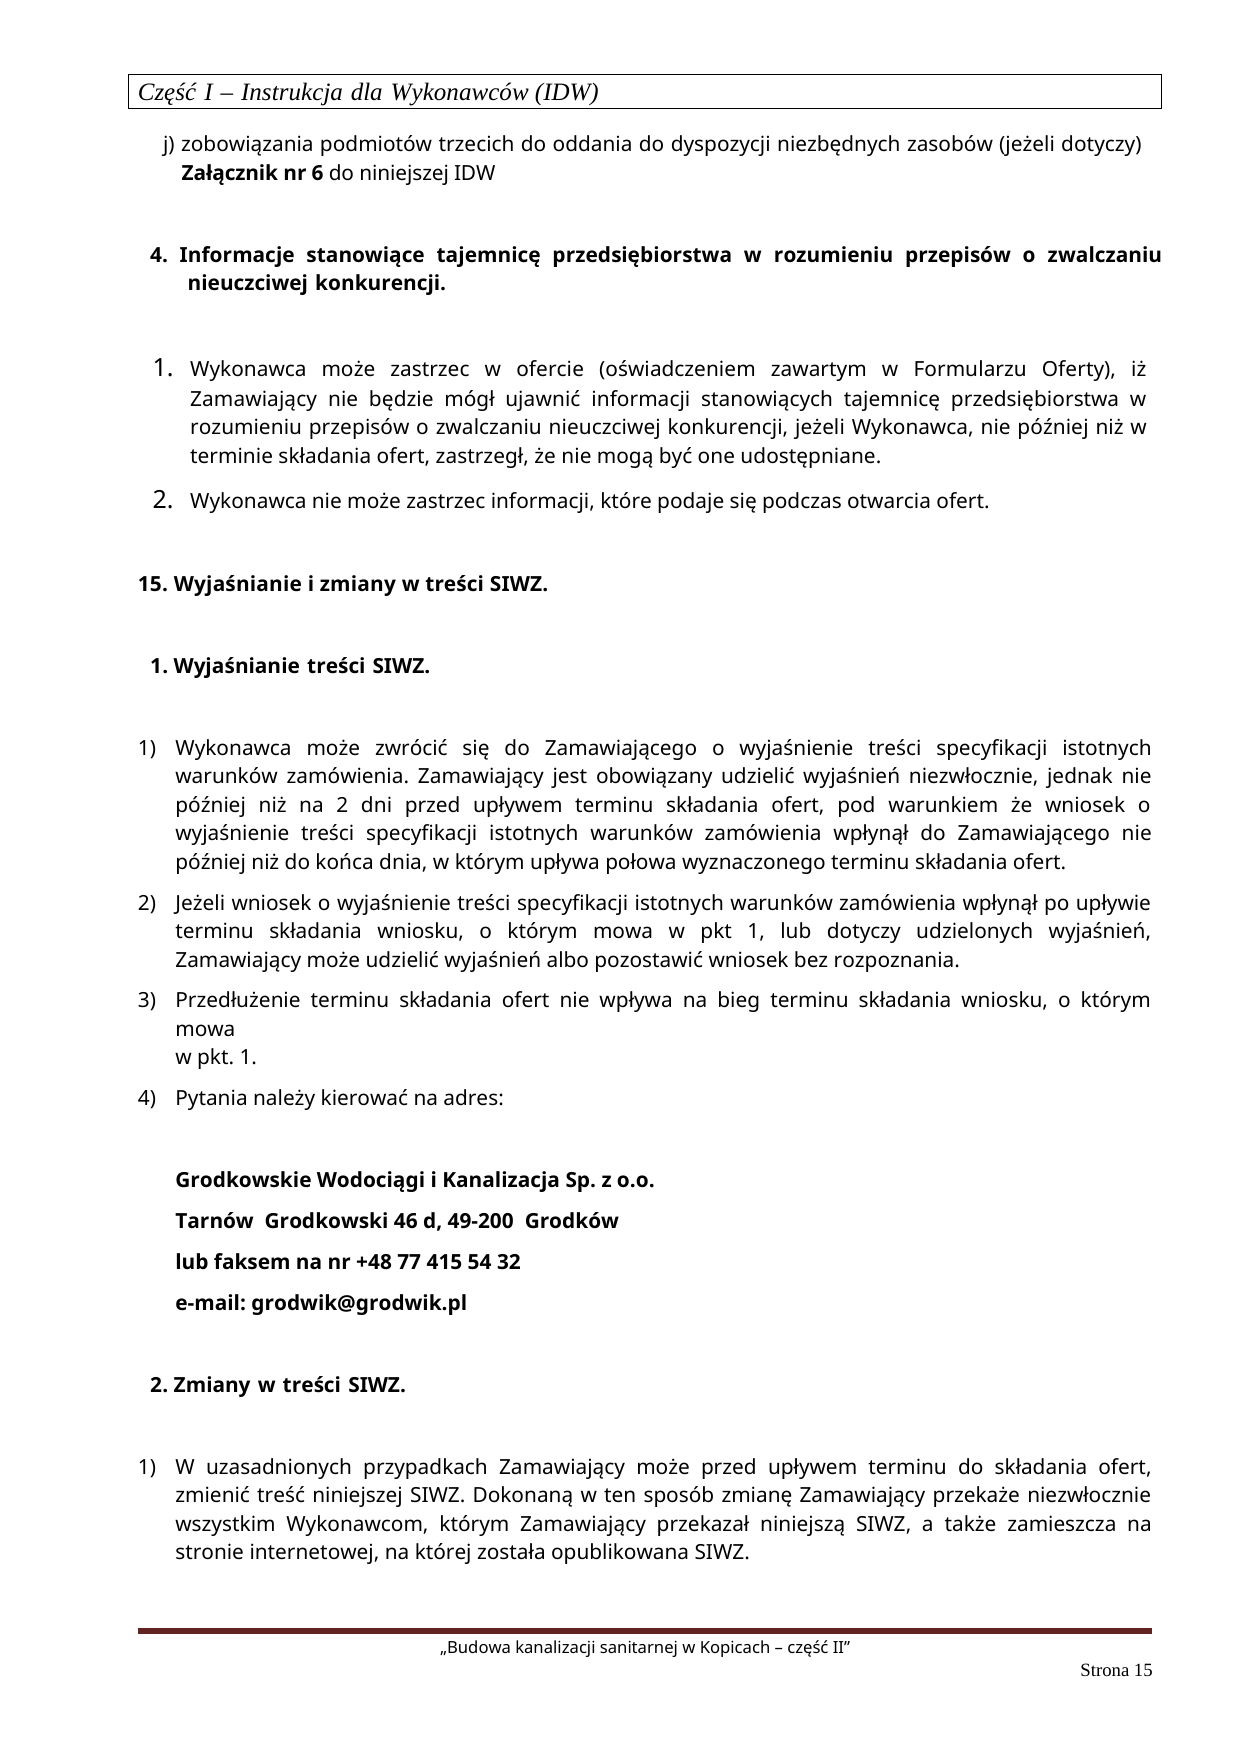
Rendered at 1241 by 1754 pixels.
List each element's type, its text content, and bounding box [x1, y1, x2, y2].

text 4. Informacje stanowiące tajemnicę przedsiębiorstwa w rozumieniu przepisów o zwalczaniu nieuczciwej konkurencji. [150, 240, 1162, 297]
text j) zobowiązania podmiotów trzecich do oddania do dyspozycji niezbędnych zasobów (jeżeli dotyczy) Załącznik nr 6 do niniejszej IDW [150, 129, 1143, 186]
list Przedłużenie terminu składania ofert nie wpływa na bieg terminu składania wniosku, o którym mowa w pkt. 1. [138, 986, 1152, 1071]
text lub faksem na nr +48 77 415 54 32 [175, 1247, 1152, 1276]
list W uzasadnionych przypadkach Zamawiający może przed upływem terminu do składania ofert, zmienić treść niniejszej SIWZ. Dokonaną w ten sposób zmianę Zamawiający przekaże niezwłocznie wszystkim Wykonawcom, którym Zamawiający przekazał niniejszą SIWZ, a także zamieszcza na stronie internetowej, na której została opublikowana SIWZ. [138, 1452, 1152, 1566]
text 1. Wyjaśnianie treści SIWZ. [150, 651, 1154, 680]
list Wykonawca może zastrzec w ofercie (oświadczeniem zawartym w Formularzu Oferty), iż Zamawiający nie będzie mógł ujawnić informacji stanowiących tajemnicę przedsiębiorstwa w rozumieniu przepisów o zwalczaniu nieuczciwej konkurencji, jeżeli Wykonawca, nie później niż w terminie składania ofert, zastrzegł, że nie mogą być one udostępniane. [152, 350, 1147, 469]
text e-mail: grodwik@grodwik.pl [175, 1288, 1152, 1317]
text Grodkowskie Wodociągi i Kanalizacja Sp. z o.o. [175, 1165, 1152, 1194]
text Tarnów Grodkowski 46 d, 49-200 Grodków [175, 1206, 1152, 1235]
list Pytania należy kierować na adres: [138, 1083, 1152, 1112]
list Jeżeli wniosek o wyjaśnienie treści specyfikacji istotnych warunków zamówienia wpłynął po upływie terminu składania wniosku, o którym mowa w pkt 1, lub dotyczy udzielonych wyjaśnień, Zamawiający może udzielić wyjaśnień albo pozostawić wniosek bez rozpoznania. [138, 888, 1152, 973]
text 2. Zmiany w treści SIWZ. [150, 1370, 1154, 1398]
list Wykonawca nie może zastrzec informacji, które podaje się podczas otwarcia ofert. [152, 482, 1147, 516]
list Wykonawca może zwrócić się do Zamawiającego o wyjaśnienie treści specyfikacji istotnych warunków zamówienia. Zamawiający jest obowiązany udzielić wyjaśnień niezwłocznie, jednak nie później niż na 2 dni przed upływem terminu składania ofert, pod warunkiem że wniosek o wyjaśnienie treści specyfikacji istotnych warunków zamówienia wpłynął do Zamawiającego nie później niż do końca dnia, w którym upływa połowa wyznaczonego terminu składania ofert. [138, 733, 1152, 875]
subtitle 15. Wyjaśnianie i zmiany w treści SIWZ. [138, 569, 1152, 598]
